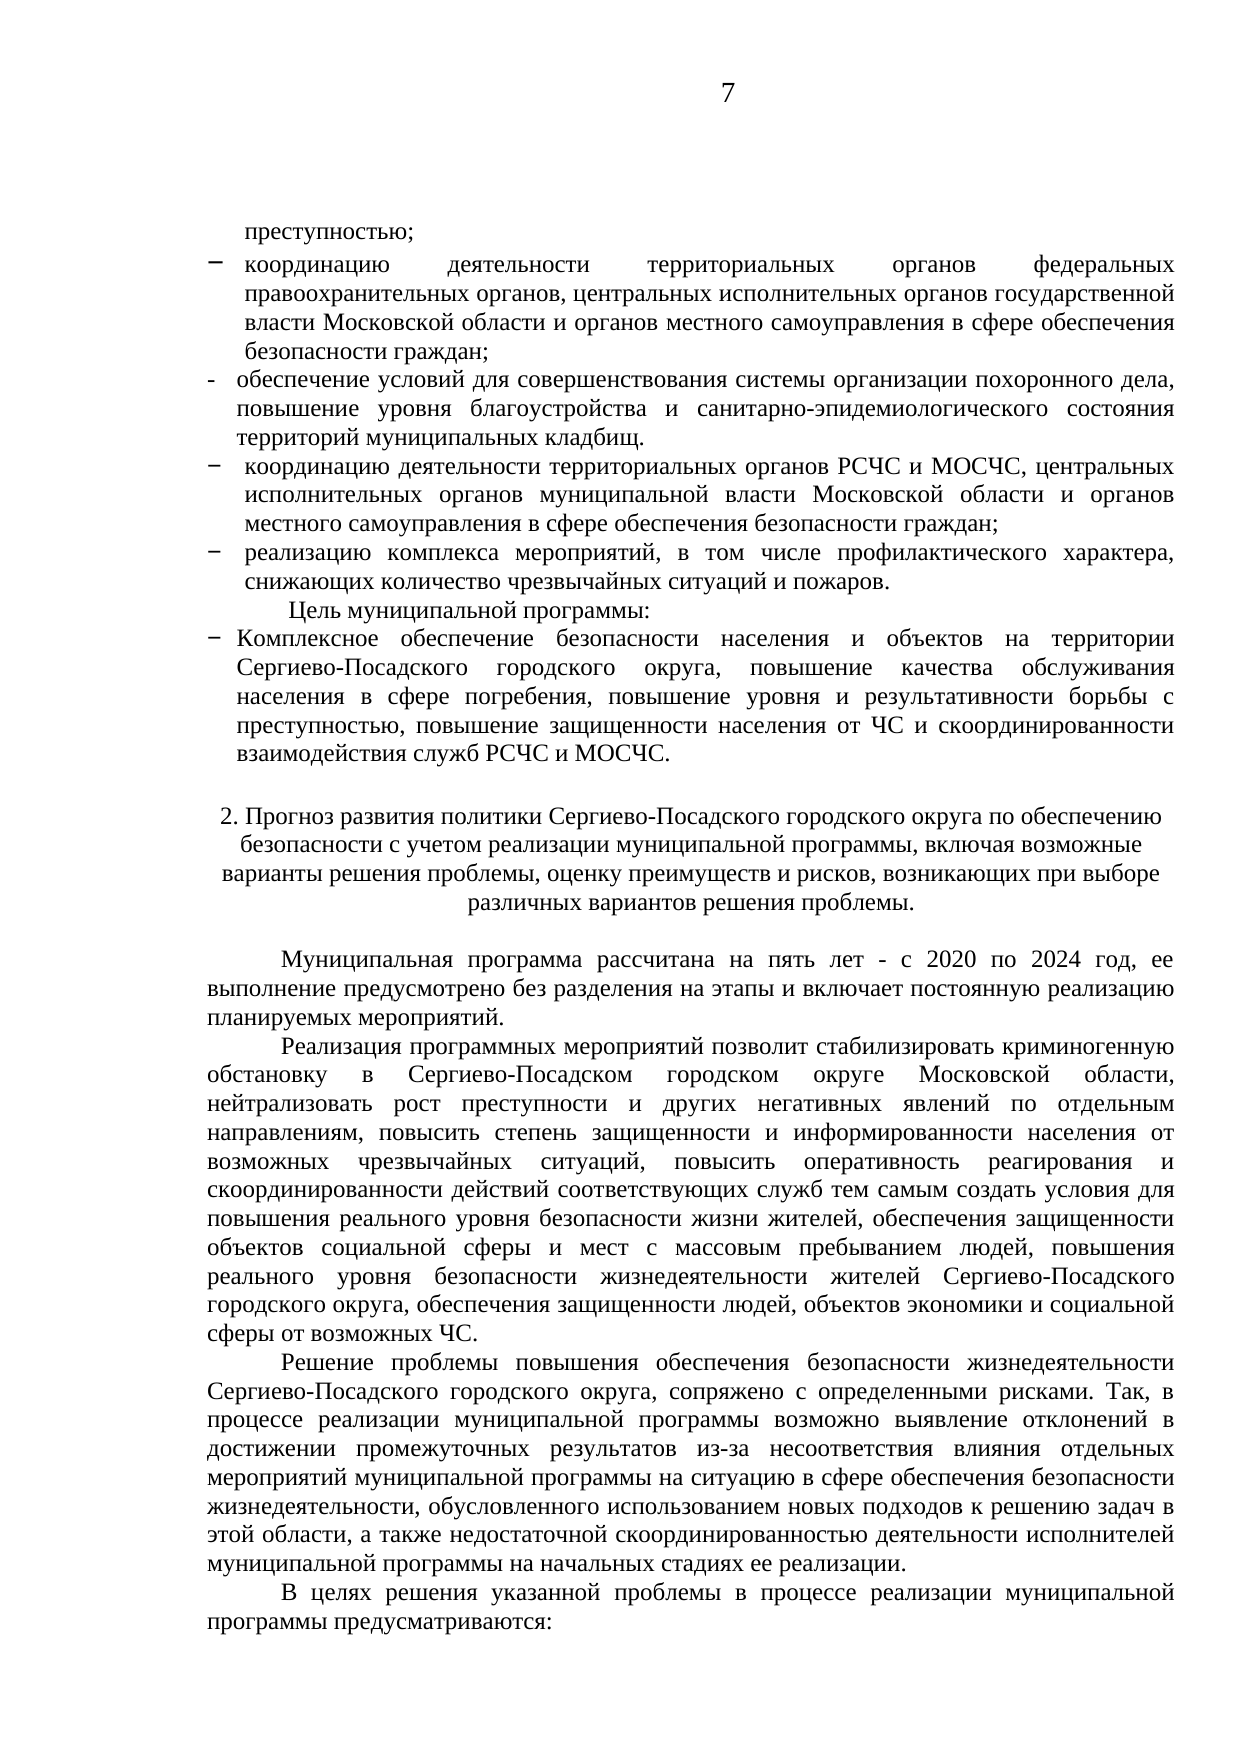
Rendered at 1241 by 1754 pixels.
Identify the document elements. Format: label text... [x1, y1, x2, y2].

list реализацию комплекса мероприятий, в том числе профилактического характера, снижающих количество чрезвычайных ситуаций и пожаров. [207, 537, 1175, 595]
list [207, 216, 1175, 245]
list координацию деятельности территориальных органов РСЧС и МОСЧС, центральных исполнительных органов муниципальной власти Московской области и органов местного самоуправления в сфере обеспечения безопасности граждан; [207, 451, 1175, 537]
list Комплексное обеспечение безопасности населения и объектов на территории Сергиево-Посадского городского округа, повышение качества обслуживания населения в сфере погребения, повышение уровня и результативности борьбы с преступностью, повышение защищенности населения от ЧС и скоординированности взаимодействия служб РСЧС и МОСЧС. [207, 623, 1175, 767]
list Цель муниципальной программы: [244, 595, 1175, 623]
text В целях решения указанной проблемы в процессе реализации муниципальной программы предусматриваются: [207, 1577, 1175, 1634]
text 2. Прогноз развития политики Сергиево-Посадского городского округа по обеспечению безопасности с учетом реализации муниципальной программы, включая возможные варианты решения проблемы, оценку преимуществ и рисков, возникающих при выборе различных вариантов решения проблемы. [207, 801, 1175, 916]
list координацию деятельности территориальных органов федеральных правоохранительных органов, центральных исполнительных органов государственной власти Московской области и органов местного самоуправления в сфере обеспечения безопасности граждан; [207, 245, 1175, 364]
text Муниципальная программа рассчитана на пять лет - с 2020 по 2024 год, ее выполнение предусмотрено без разделения на этапы и включает постоянную реализацию планируемых мероприятий. [207, 944, 1175, 1031]
text Реализация программных мероприятий позволит стабилизировать криминогенную обстановку в Сергиево-Посадском городском округе Московской области, нейтрализовать рост преступности и других негативных явлений по отдельным направлениям, повысить степень защищенности и информированности населения от возможных чрезвычайных ситуаций, повысить оперативность реагирования и скоординированности действий соответствующих служб тем самым создать условия для повышения реального уровня безопасности жизни жителей, обеспечения защищенности объектов социальной сферы и мест с массовым пребыванием людей, повышения реального уровня безопасности жизнедеятельности жителей Сергиево-Посадского городского округа, обеспечения защищенности людей, объектов экономики и социальной сферы от возможных ЧС. [207, 1031, 1175, 1347]
text Решение проблемы повышения обеспечения безопасности жизнедеятельности Сергиево-Посадского городского округа, сопряжено с определенными рисками. Так, в процессе реализации муниципальной программы возможно выявление отклонений в достижении промежуточных результатов из-за несоответствия влияния отдельных мероприятий муниципальной программы на ситуацию в сфере обеспечения безопасности жизнедеятельности, обусловленного использованием новых подходов к решению задач в этой области, а также недостаточной скоординированностью деятельности исполнителей муниципальной программы на начальных стадиях ее реализации. [207, 1347, 1175, 1577]
text - обеспечение условий для совершенствования системы организации похоронного дела, повышение уровня благоустройства и санитарно-эпидемиологического состояния территорий муниципальных кладбищ. [207, 364, 1175, 451]
